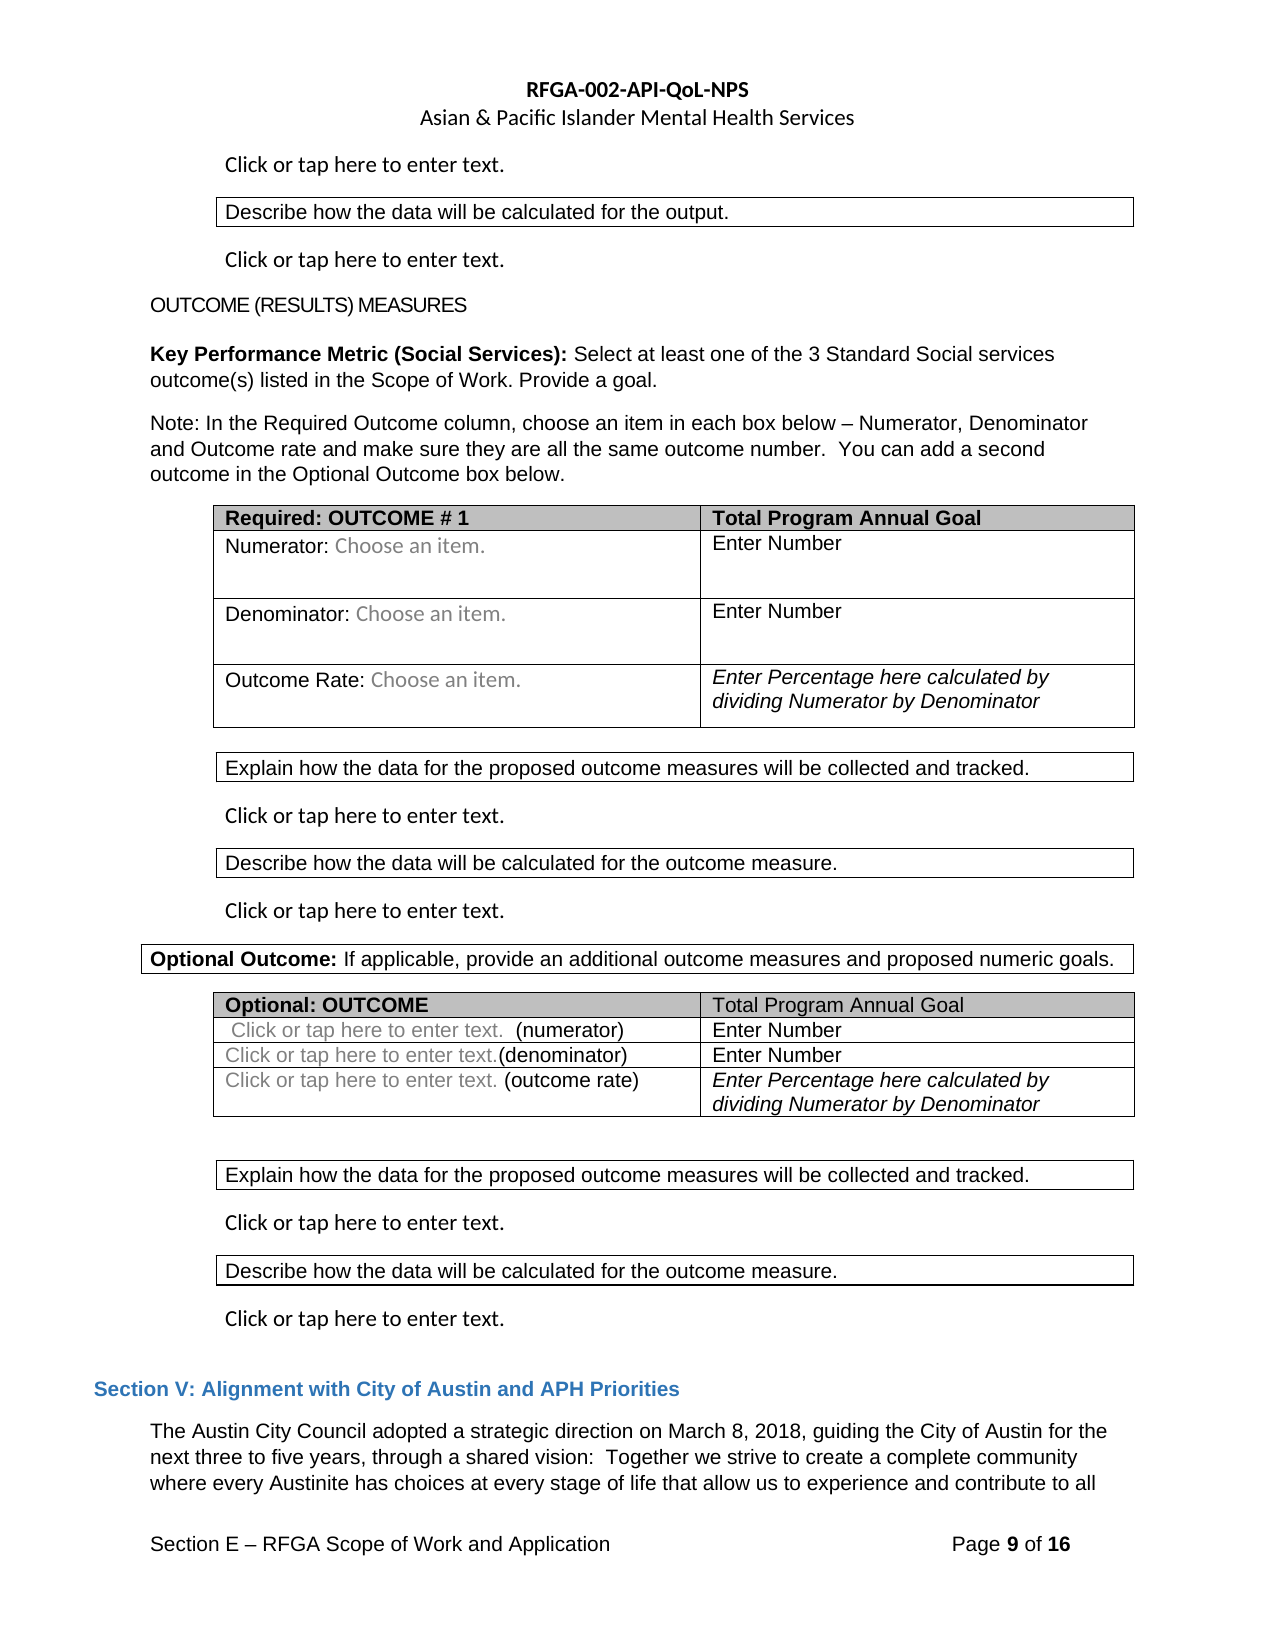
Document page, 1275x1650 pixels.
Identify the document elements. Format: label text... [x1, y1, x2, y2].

table_cell Outcome Rate: [214, 665, 700, 727]
table_cell Numerator: [214, 531, 700, 598]
text Note: In the Required Outcome column, choose an item in each box below – Numerator, Denominator and Outcome rate and make sure they are all the same outcome number. You can add a second outcome in the Optional Outcome box below. [150, 411, 1125, 486]
table_header Required: OUTCOME # 1 [214, 506, 700, 530]
table_cell [701, 1043, 1134, 1067]
text Section V: Alignment with City of Austin and APH Priorities [94, 1377, 1125, 1401]
text Describe how the data will be calculated for the outcome measure. [217, 1256, 1133, 1284]
text Explain how the data for the proposed outcome measures will be collected and tracked. [217, 753, 1133, 781]
table_cell [701, 1018, 1134, 1042]
table_header Optional: OUTCOME [214, 993, 700, 1017]
text Explain how the data for the proposed outcome measures will be collected and tracked. [217, 1161, 1133, 1189]
text Describe how the data will be calculated for the output. [217, 198, 1133, 226]
text Key Performance Metric (Social Services): Select at least one of the 3 Standard Social services outcome(s) listed in the Scope of Work. Provide a goal. [150, 316, 1125, 392]
table_cell [701, 531, 1134, 598]
table_cell [701, 599, 1134, 664]
table_cell (numerator) [214, 1018, 700, 1042]
table_header Total Program Annual Goal [701, 506, 1134, 530]
title OUTCOME (RESULTS) MEASURES [150, 292, 1125, 316]
table_cell Denominator: [214, 599, 700, 664]
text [150, 1419, 1125, 1495]
table_cell [701, 665, 1134, 727]
table_cell (denominator) [214, 1043, 700, 1067]
table_cell (outcome rate) [214, 1068, 700, 1116]
table_header Total Program Annual Goal [701, 993, 1134, 1017]
text Describe how the data will be calculated for the outcome measure. [217, 849, 1133, 877]
text Optional Outcome: If applicable, provide an additional outcome measures and proposed numeric goals. [142, 945, 1133, 973]
table_cell [701, 1068, 1134, 1116]
